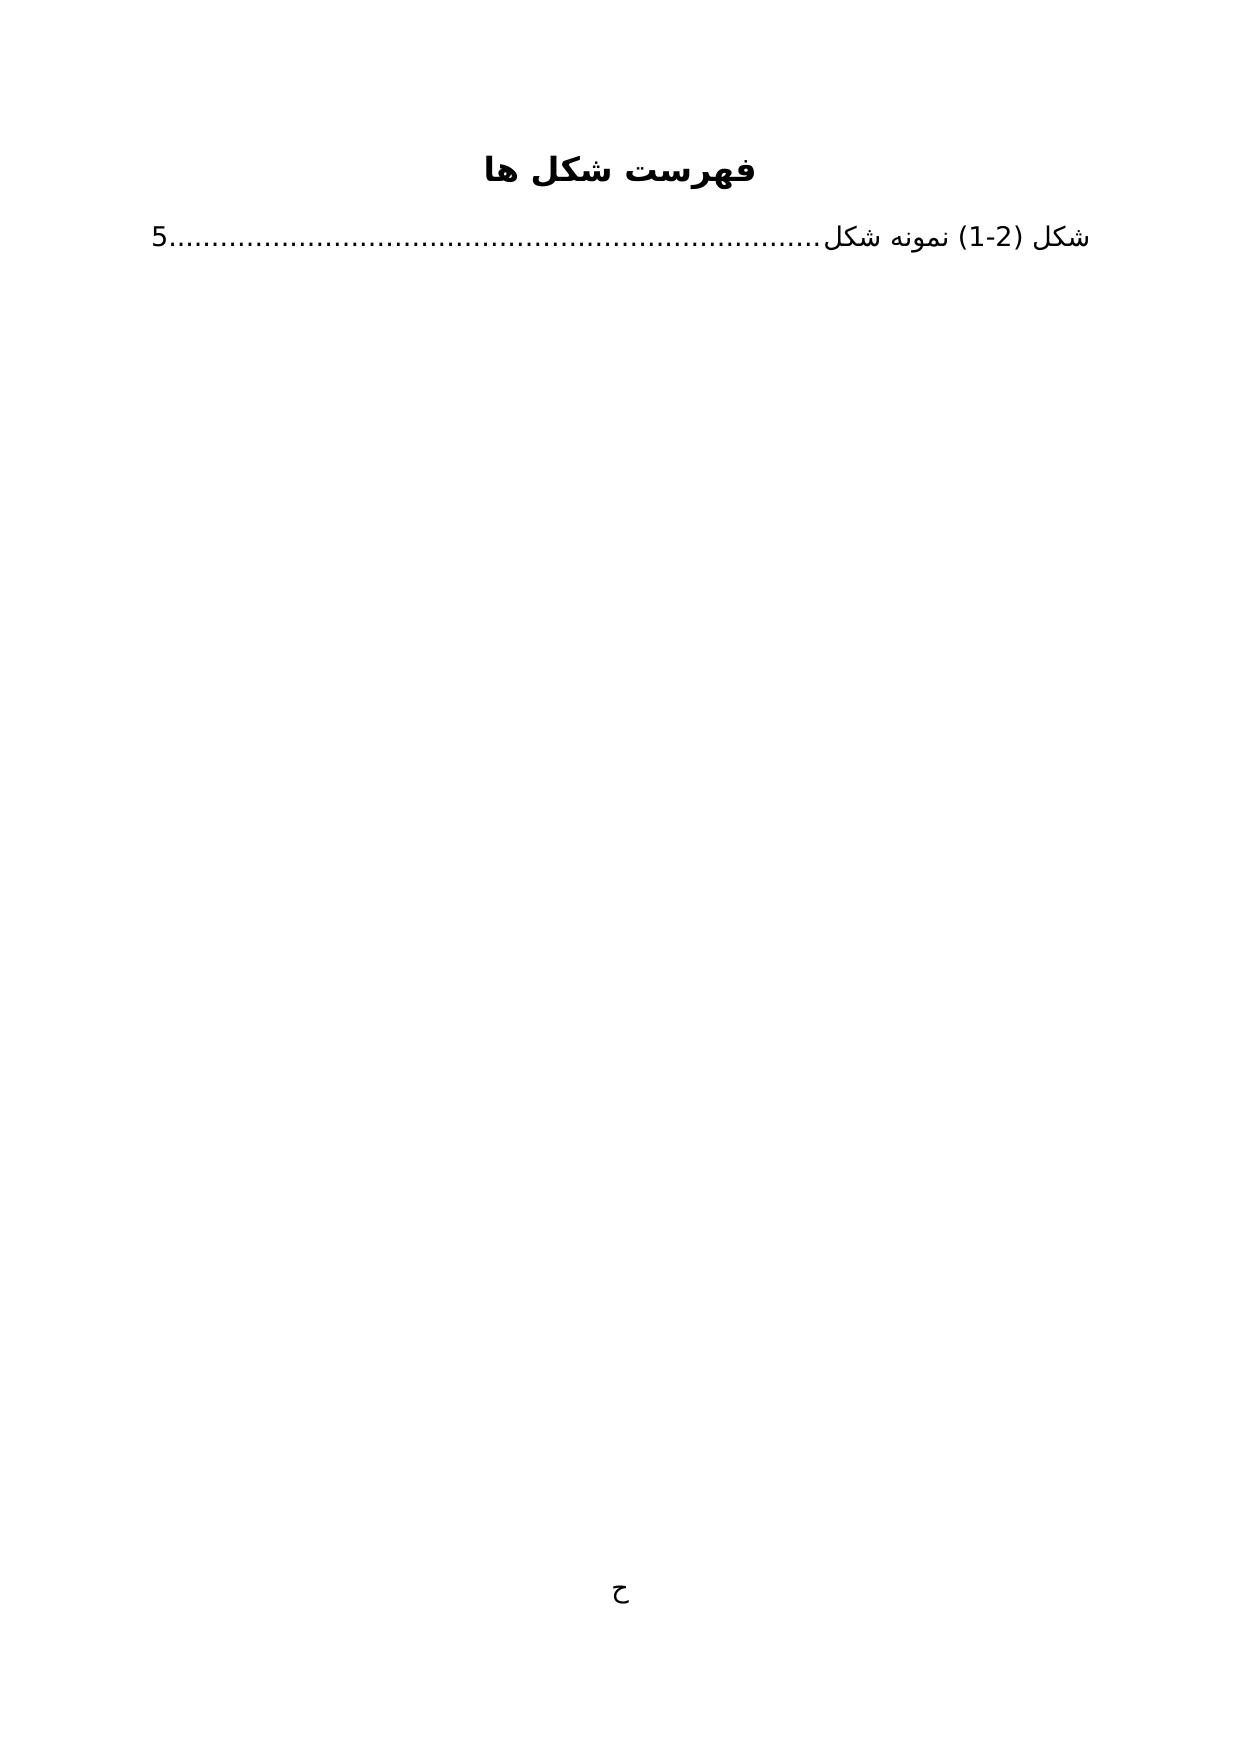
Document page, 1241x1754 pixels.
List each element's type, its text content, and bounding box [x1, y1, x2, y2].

text شکل (2-1) نمونه شکل 5 [150, 222, 1090, 253]
text فهرست شکل ها [150, 150, 1090, 189]
